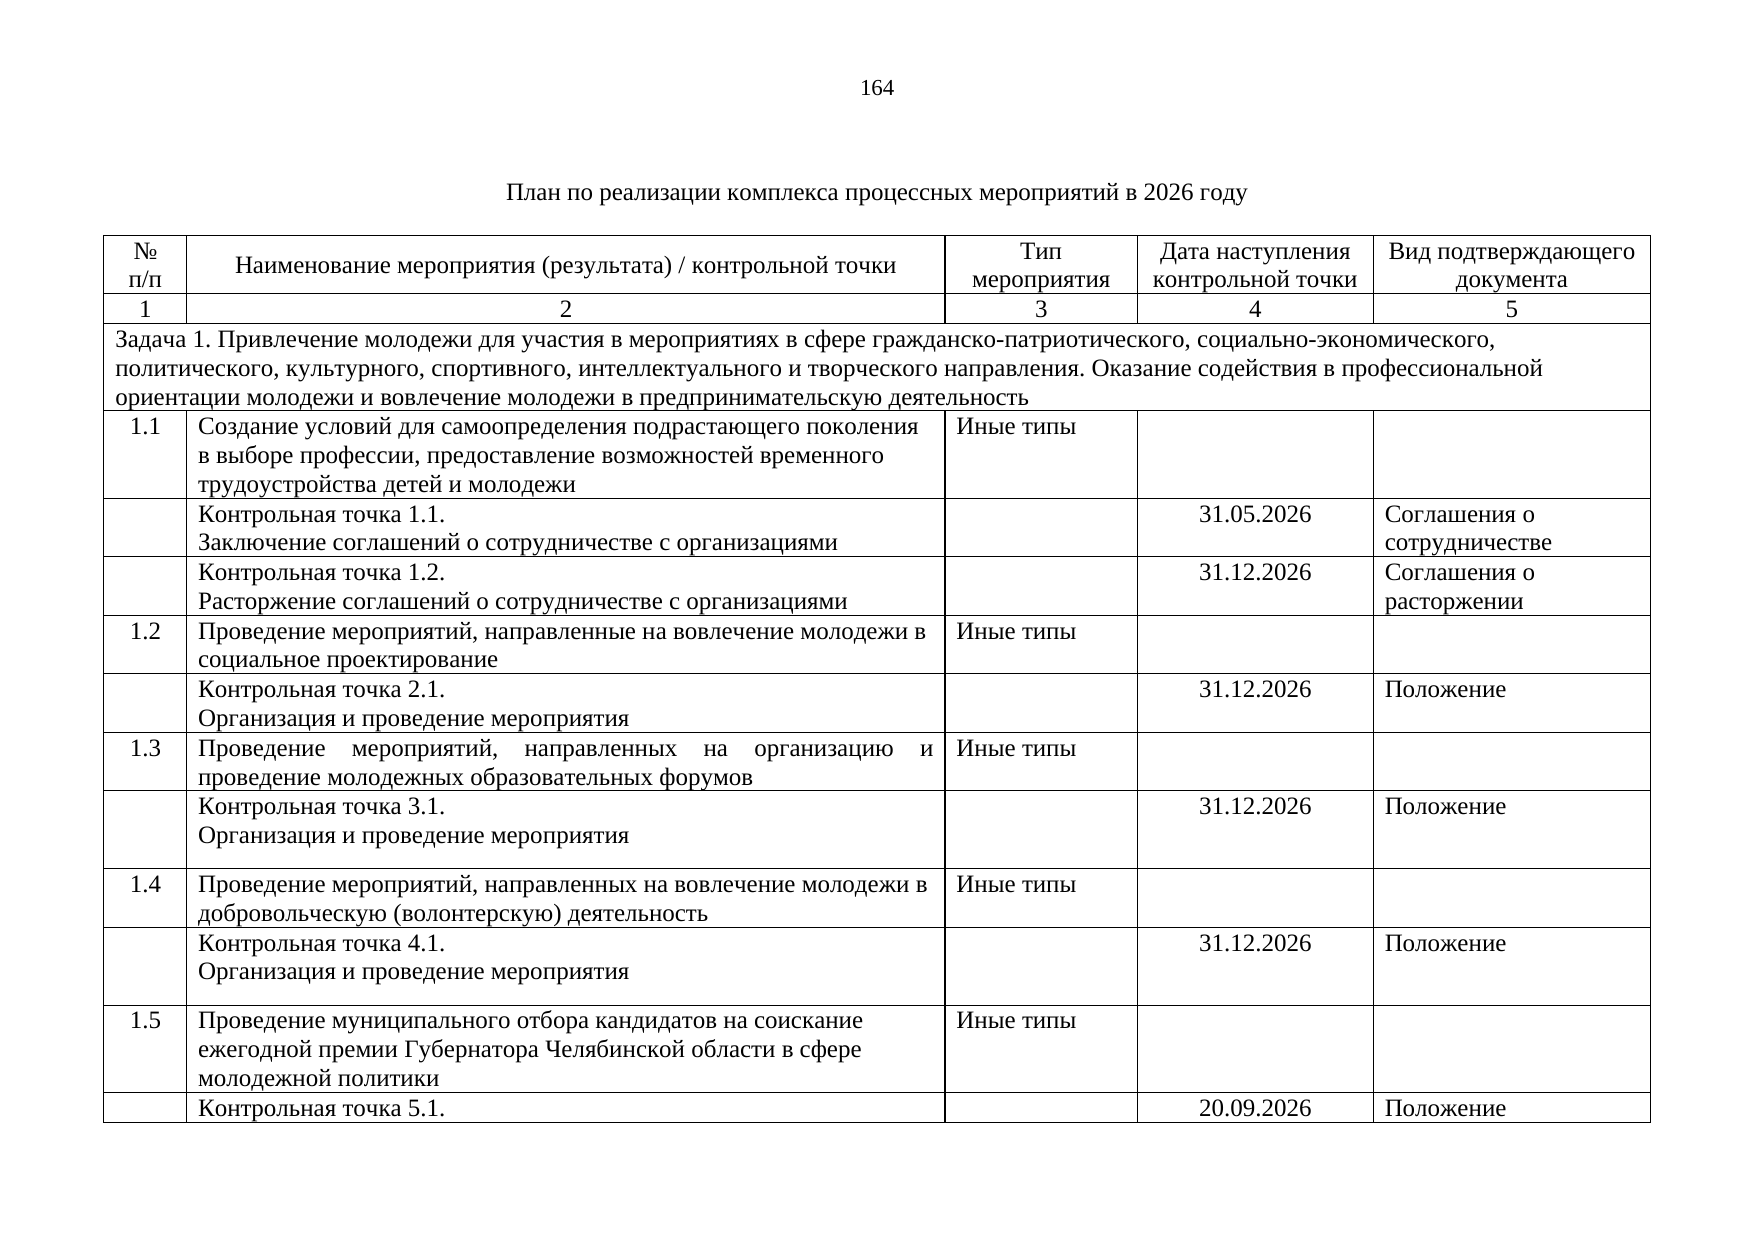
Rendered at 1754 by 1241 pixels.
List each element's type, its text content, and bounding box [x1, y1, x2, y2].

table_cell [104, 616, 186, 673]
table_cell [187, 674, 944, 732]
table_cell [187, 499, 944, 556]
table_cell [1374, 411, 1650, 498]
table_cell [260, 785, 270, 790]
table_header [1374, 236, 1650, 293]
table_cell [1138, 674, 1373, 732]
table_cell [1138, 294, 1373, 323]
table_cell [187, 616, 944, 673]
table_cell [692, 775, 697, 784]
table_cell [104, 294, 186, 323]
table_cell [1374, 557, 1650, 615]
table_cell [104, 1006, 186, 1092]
text План по реализации комплекса процессных мероприятий в 2026 году [118, 177, 1636, 206]
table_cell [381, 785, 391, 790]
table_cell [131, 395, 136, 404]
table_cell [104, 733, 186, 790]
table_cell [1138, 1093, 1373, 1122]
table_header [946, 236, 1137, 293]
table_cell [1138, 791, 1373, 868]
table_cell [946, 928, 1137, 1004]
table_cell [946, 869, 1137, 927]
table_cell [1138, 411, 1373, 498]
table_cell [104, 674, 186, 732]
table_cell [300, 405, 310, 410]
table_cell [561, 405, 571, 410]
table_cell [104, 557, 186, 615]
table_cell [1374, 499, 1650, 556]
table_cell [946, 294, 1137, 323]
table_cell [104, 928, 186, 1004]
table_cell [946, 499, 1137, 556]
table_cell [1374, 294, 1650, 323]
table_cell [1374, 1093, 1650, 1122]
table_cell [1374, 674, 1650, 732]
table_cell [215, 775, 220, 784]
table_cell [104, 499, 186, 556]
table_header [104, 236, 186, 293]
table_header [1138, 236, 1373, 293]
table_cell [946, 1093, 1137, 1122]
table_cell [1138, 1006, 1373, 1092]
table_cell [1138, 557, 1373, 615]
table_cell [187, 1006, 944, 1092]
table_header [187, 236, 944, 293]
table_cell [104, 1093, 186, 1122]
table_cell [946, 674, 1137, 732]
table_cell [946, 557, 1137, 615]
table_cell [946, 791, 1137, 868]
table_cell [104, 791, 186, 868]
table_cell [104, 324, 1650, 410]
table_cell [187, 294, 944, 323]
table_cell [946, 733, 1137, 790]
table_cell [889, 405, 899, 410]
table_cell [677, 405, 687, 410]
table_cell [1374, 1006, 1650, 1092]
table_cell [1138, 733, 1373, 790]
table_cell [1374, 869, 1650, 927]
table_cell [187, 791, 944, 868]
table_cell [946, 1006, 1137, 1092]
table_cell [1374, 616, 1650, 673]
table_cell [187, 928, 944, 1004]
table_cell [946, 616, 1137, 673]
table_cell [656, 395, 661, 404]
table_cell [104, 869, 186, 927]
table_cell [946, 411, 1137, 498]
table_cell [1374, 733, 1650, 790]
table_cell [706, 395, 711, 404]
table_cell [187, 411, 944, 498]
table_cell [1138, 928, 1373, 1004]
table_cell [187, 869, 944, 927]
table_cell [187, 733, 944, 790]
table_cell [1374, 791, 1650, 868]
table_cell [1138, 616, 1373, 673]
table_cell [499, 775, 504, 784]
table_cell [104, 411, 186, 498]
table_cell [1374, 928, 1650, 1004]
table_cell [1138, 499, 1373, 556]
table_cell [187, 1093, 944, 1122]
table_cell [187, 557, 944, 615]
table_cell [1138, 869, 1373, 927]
